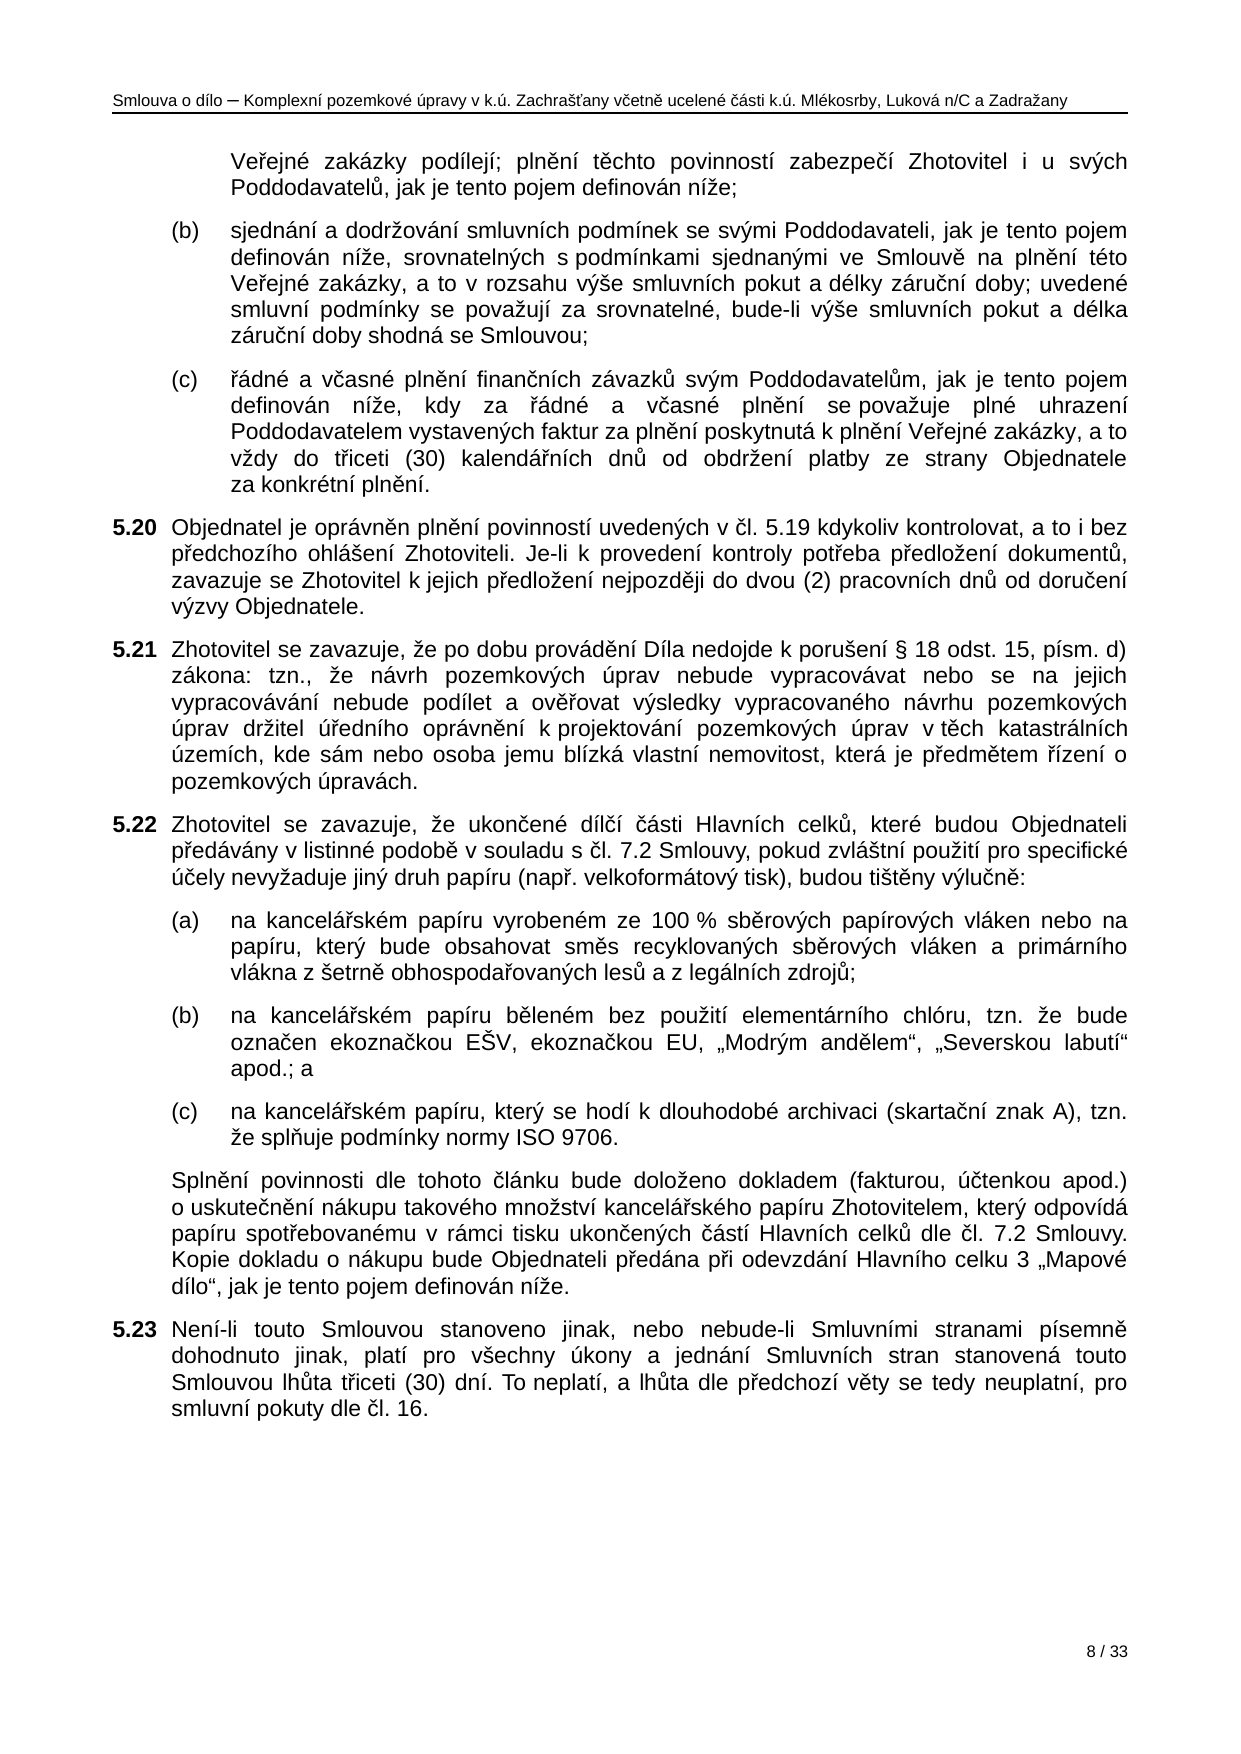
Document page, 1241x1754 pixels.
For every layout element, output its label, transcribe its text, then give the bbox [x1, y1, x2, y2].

list sjednání a dodržování smluvních podmínek se svými Poddodavateli, jak je tento pojem definován níže, srovnatelných s podmínkami sjednanými ve Smlouvě na plnění této Veřejné zakázky, a to v rozsahu výše smluvních pokut a délky záruční doby; uvedené smluvní podmínky se považují za srovnatelné, bude-li výše smluvních pokut a délka záruční doby shodná se Smlouvou; [171, 217, 1128, 349]
list na kancelářském papíru, který se hodí k dlouhodobé archivaci (skartační znak A), tzn. že splňuje podmínky normy ISO 9706. [171, 1098, 1128, 1151]
text Zhotovitel se zavazuje, že po dobu provádění Díla nedojde k porušení § 18 odst. 15, písm. d) zákona: tzn., že návrh pozemkových úprav nebude vypracovávat nebo se na jejich vypracovávání nebude podílet a ověřovat výsledky vypracovaného návrhu pozemkových úprav držitel úředního oprávnění k projektování pozemkových úprav v těch katastrálních územích, kde sám nebo osoba jemu blízká vlastní nemovitost, která je předmětem řízení o pozemkových úpravách. [112, 636, 1128, 794]
text Objednatel je oprávněn plnění povinností uvedených v čl. 5.19 kdykoliv kontrolovat, a to i bez předchozího ohlášení Zhotoviteli. Je-li k provedení kontroly potřeba předložení dokumentů, zavazuje se Zhotovitel k jejich předložení nejpozději do dvou (2) pracovních dnů od doručení výzvy Objednatele. [112, 514, 1128, 619]
list na kancelářském papíru běleném bez použití elementárního chlóru, tzn. že bude označen ekoznačkou EŠV, ekoznačkou EU, „Modrým andělem“, „Severskou labutí“ apod.; a [171, 1002, 1128, 1081]
text Zhotovitel se zavazuje, že ukončené dílčí části Hlavních celků, které budou Objednateli předávány v listinné podobě v souladu s čl. 7.2 Smlouvy, pokud zvláštní použití pro specifické účely nevyžaduje jiný druh papíru (např. velkoformátový tisk), budou tištěny výlučně: [112, 811, 1128, 890]
list řádné a včasné plnění finančních závazků svým Poddodavatelům, jak je tento pojem definován níže, kdy za řádné a včasné plnění se považuje plné uhrazení Poddodavatelem vystavených faktur za plnění poskytnutá k plnění Veřejné zakázky, a to vždy do třiceti (30) kalendářních dnů od obdržení platby ze strany Objednatele za konkrétní plnění. [171, 366, 1128, 497]
list Splnění povinnosti dle tohoto článku bude doloženo dokladem (fakturou, účtenkou apod.) o uskutečnění nákupu takového množství kancelářského papíru Zhotovitelem, který odpovídá papíru spotřebovanému v rámci tisku ukončených částí Hlavních celků dle čl. 7.2 Smlouvy. Kopie dokladu o nákupu bude Objednateli předána při odevzdání Hlavního celku 3 „Mapové dílo“, jak je tento pojem definován níže. [171, 1167, 1128, 1299]
list na kancelářském papíru vyrobeném ze 100 % sběrových papírových vláken nebo na papíru, který bude obsahovat směs recyklovaných sběrových vláken a primárního vlákna z šetrně obhospodařovaných lesů a z legálních zdrojů; [171, 907, 1128, 986]
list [171, 148, 1128, 200]
text Není-li touto Smlouvou stanoveno jinak, nebo nebude-li Smluvními stranami písemně dohodnuto jinak, platí pro všechny úkony a jednání Smluvních stran stanovená touto Smlouvou lhůta třiceti (30) dní. To neplatí, a lhůta dle předchozí věty se tedy neuplatní, pro smluvní pokuty dle čl. 16. [112, 1316, 1128, 1421]
